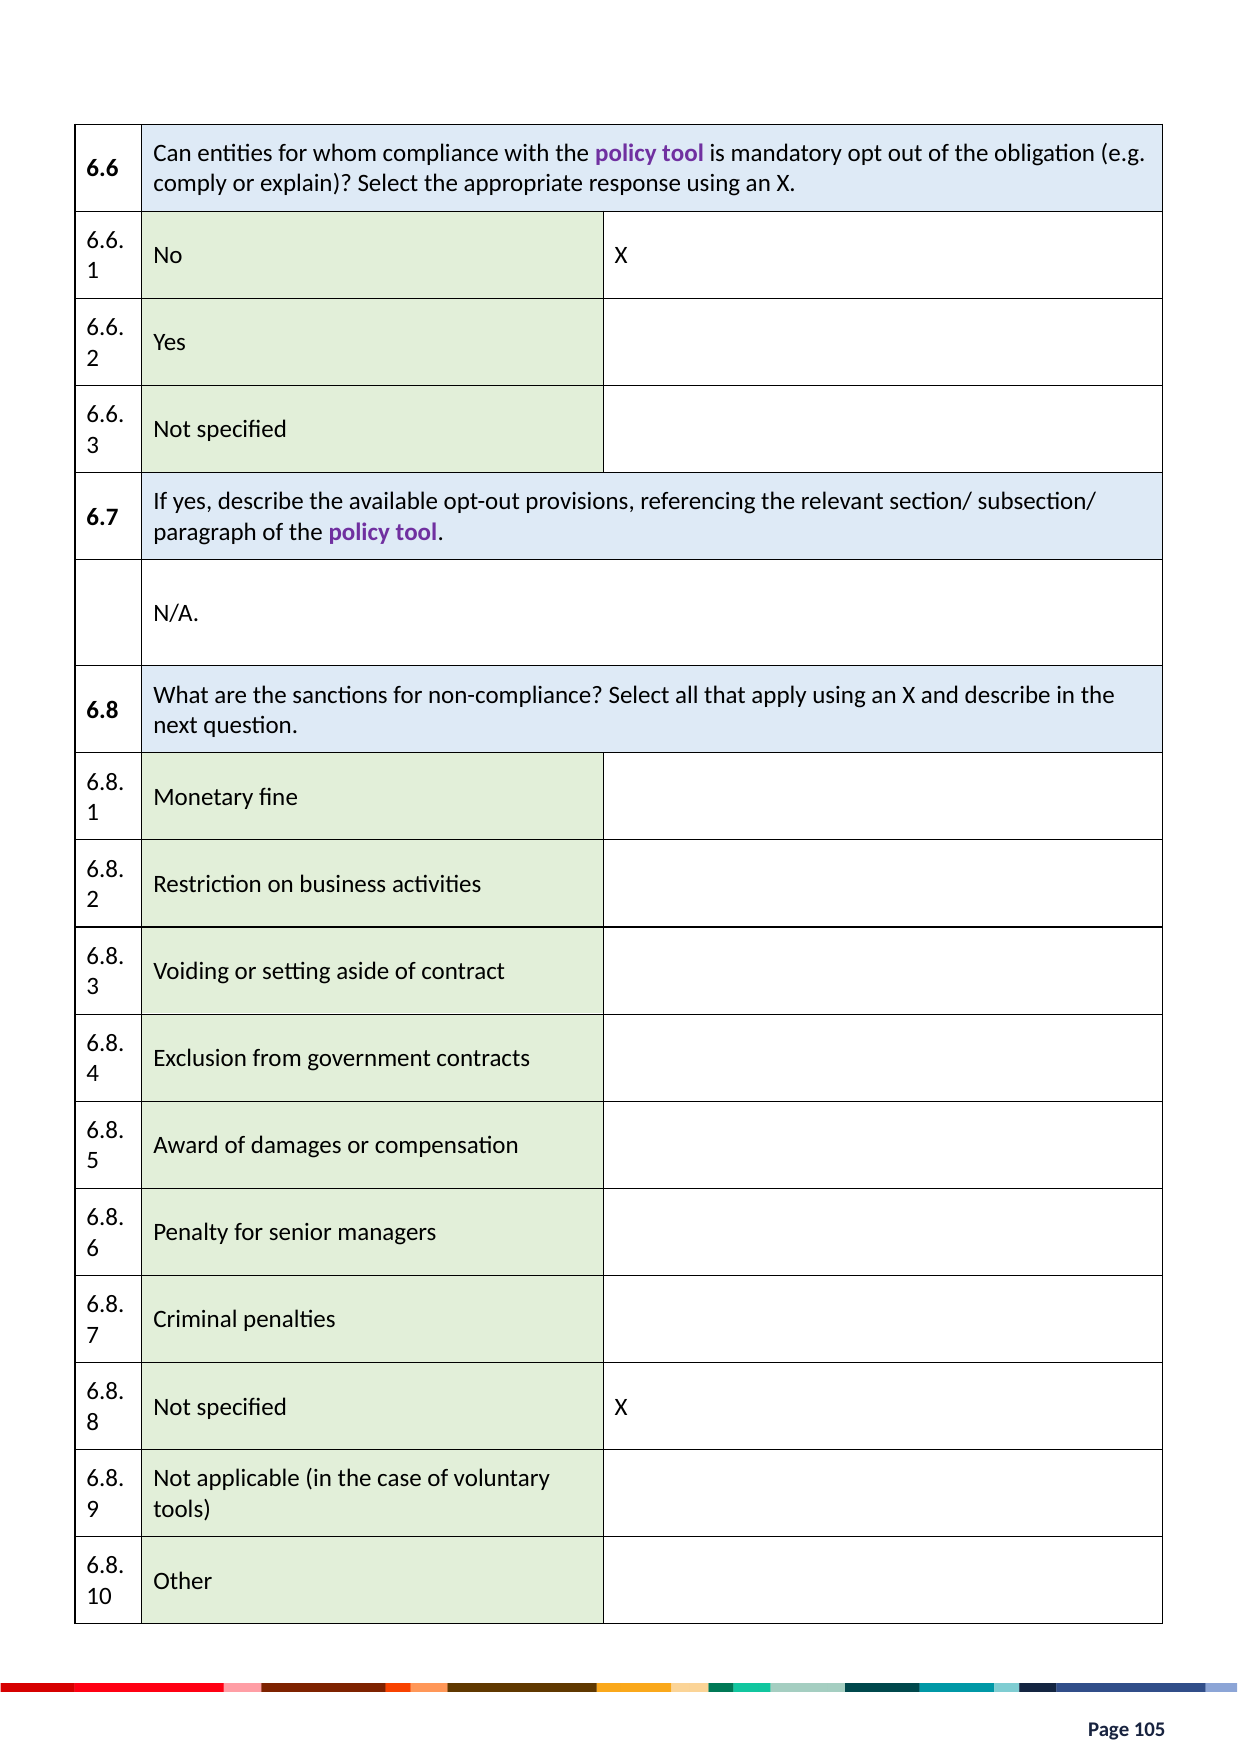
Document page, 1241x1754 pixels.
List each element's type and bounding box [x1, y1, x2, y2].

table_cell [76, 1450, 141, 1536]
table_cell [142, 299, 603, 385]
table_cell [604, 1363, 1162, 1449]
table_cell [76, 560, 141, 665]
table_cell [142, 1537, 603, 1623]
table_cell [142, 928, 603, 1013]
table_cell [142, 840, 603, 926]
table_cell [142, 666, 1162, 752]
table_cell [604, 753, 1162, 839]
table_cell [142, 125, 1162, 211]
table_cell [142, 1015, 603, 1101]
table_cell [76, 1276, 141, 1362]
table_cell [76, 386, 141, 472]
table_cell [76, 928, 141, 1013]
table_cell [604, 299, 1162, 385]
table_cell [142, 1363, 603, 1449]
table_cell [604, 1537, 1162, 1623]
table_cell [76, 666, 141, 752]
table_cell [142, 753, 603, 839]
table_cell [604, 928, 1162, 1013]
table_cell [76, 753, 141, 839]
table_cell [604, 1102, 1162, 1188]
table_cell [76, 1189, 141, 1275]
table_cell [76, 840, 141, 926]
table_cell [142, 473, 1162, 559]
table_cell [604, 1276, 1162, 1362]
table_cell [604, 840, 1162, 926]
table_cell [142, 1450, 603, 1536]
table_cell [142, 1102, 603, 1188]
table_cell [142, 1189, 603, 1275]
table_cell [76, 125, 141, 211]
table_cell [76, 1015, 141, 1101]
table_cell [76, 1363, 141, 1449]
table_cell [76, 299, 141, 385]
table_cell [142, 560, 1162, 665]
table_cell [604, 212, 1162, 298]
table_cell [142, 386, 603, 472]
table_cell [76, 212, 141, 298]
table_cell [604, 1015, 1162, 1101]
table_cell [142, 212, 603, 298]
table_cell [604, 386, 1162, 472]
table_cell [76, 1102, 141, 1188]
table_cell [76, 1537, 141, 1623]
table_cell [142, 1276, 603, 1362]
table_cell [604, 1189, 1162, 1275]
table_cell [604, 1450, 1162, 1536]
picture [0, 1683, 1236, 1692]
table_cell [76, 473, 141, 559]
